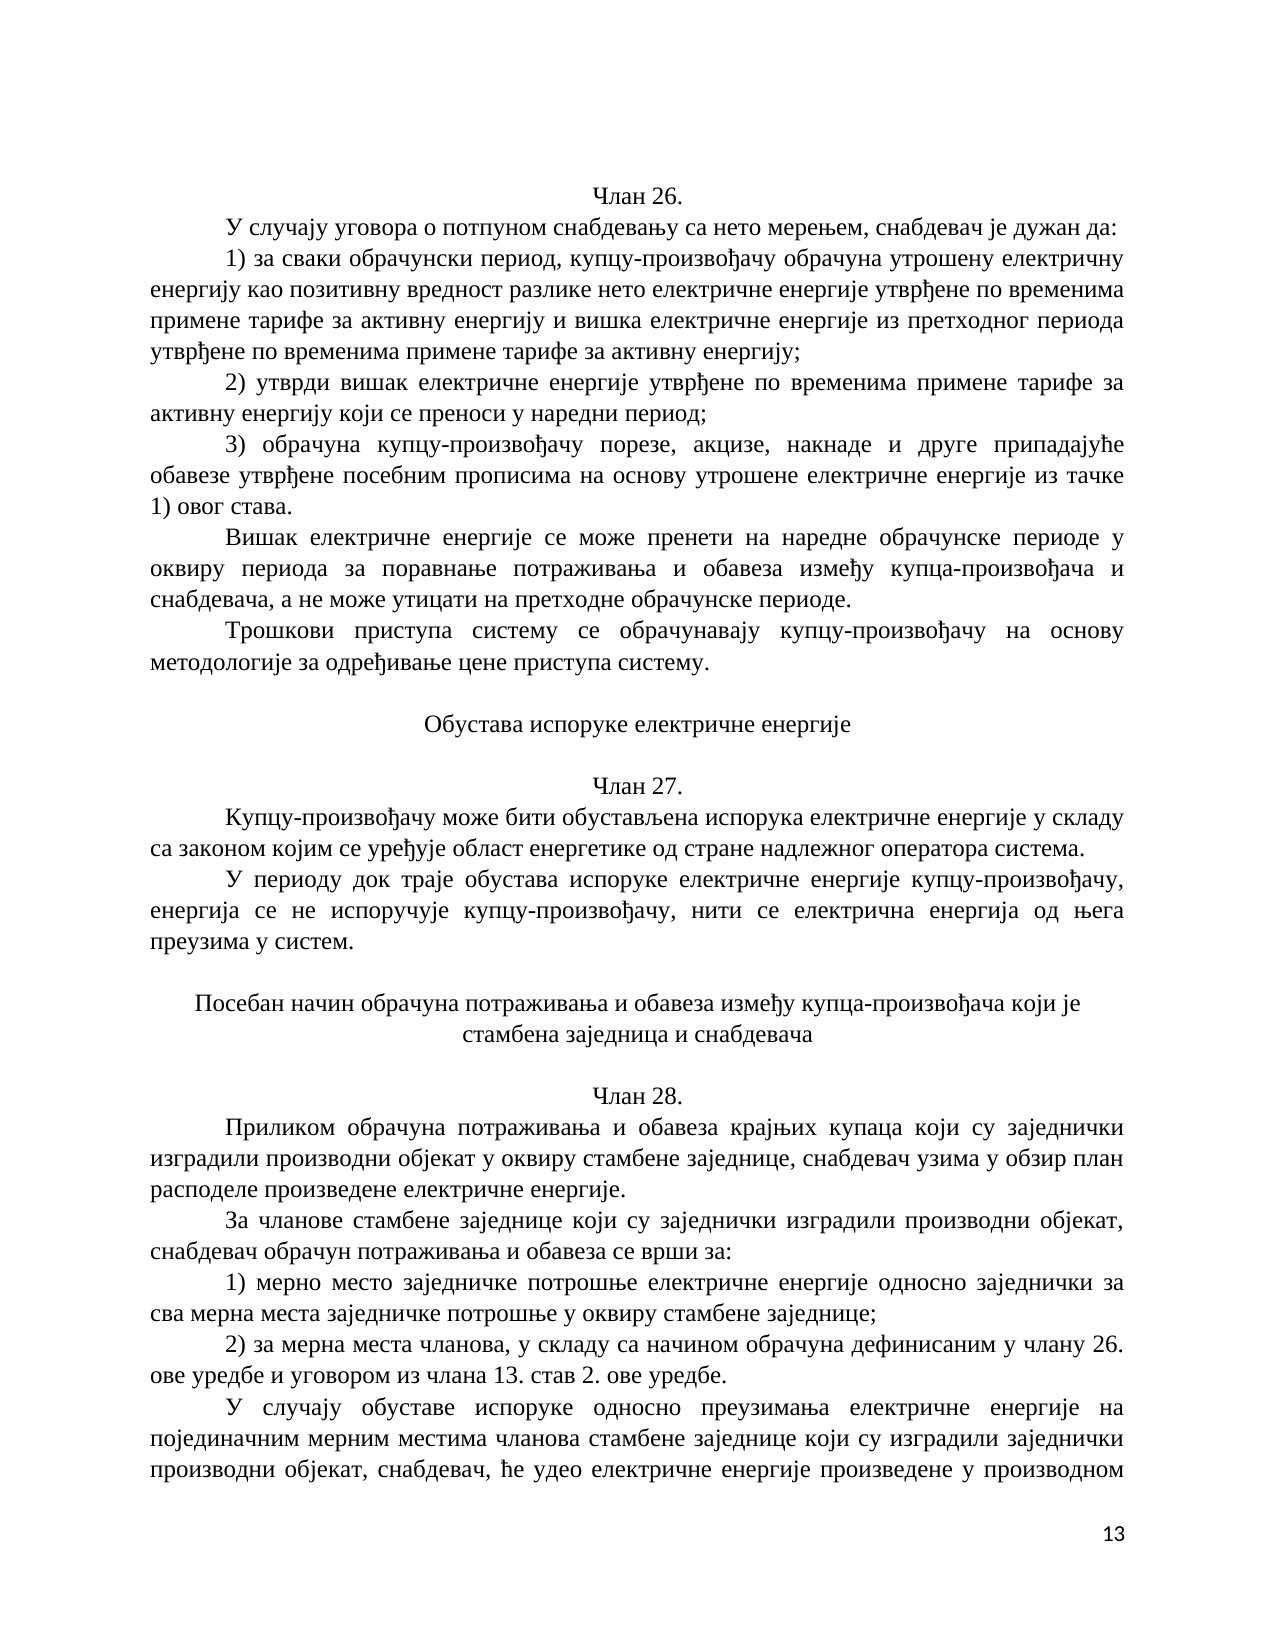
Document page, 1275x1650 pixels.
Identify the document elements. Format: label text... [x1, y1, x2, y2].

text Обустава испоруке електричне енергије [150, 709, 1125, 737]
text Вишак електричне енергије се може пренети на наредне обрачунске периоде у оквиру периода за поравнање потраживања и обавеза између купца-произвођача и снабдевача, а не може утицати на претходне обрачунске периоде. [150, 522, 1125, 613]
text Члан 28. [150, 1081, 1125, 1110]
text 2) за мерна места чланова, у складу са начином обрачуна дефинисаним у члану 26. ове уредбе и уговором из члана 13. став 2. ове уредбе. [150, 1329, 1125, 1389]
list за сваки обрачунски период, купцу-произвођачу обрачуна утрошену електричну енергију као позитивну вредност разлике нето електричне енергије утврђене по временима примене тарифе за активну енергију и вишка електричне енергије из претходног периода утврђене по временима примене тарифе за активну енергију; [150, 243, 1125, 365]
text У периоду док траје обустава испоруке електричне енергије купцу-произвођачу, енергија се не испоручује купцу-произвођачу, нити се електрична енергија од њега преузима у систем. [150, 864, 1125, 955]
text Члан 26. [150, 181, 1125, 210]
list утврди вишак електричне енергије утврђене по временима примене тарифе за активну енергију који се преноси у наредни период; [150, 367, 1125, 427]
text За чланове стамбене заједнице који су заједнички изградили производни објекат, снабдевач обрачун потраживања и обавеза се врши за: [150, 1205, 1125, 1265]
text Посебан начин обрачуна потраживања и обавеза између купца-произвођача који је стамбена заједница и снабдевача [150, 988, 1125, 1048]
list обрачуна купцу-произвођачу порезе, акцизе, накнаде и другe припадајуће обавезе утврђене посебним прописима на основу утрошене електричне енергије из тачке 1) овог става. [150, 429, 1125, 520]
text У случају уговора о потпуном снабдевању са нето мерењем, снабдевач је дужан да: [150, 212, 1125, 241]
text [150, 1392, 1125, 1482]
text Трошкови приступа систему се обрачунавају купцу-произвођачу на основу методологије за одређивање цене приступа систему. [150, 616, 1125, 675]
text 1) мерно место заједничке потрошње електричне енергије односно заједнички за сва мерна места заједничке потрошње у оквиру стамбене заједнице; [150, 1267, 1125, 1327]
text Члан 27. [150, 771, 1125, 799]
text Приликом обрачуна потраживања и обавеза крајњих купаца који су заједнички изградили производни објекат у оквиру стамбене заједнице, снабдевач узима у обзир план расподеле произведене електричне енергије. [150, 1112, 1125, 1203]
text Купцу-произвођачу може бити обустављена испорука електричне енергије у складу са законом којим се уређује област енергетике од стране надлежног оператора система. [150, 802, 1125, 862]
